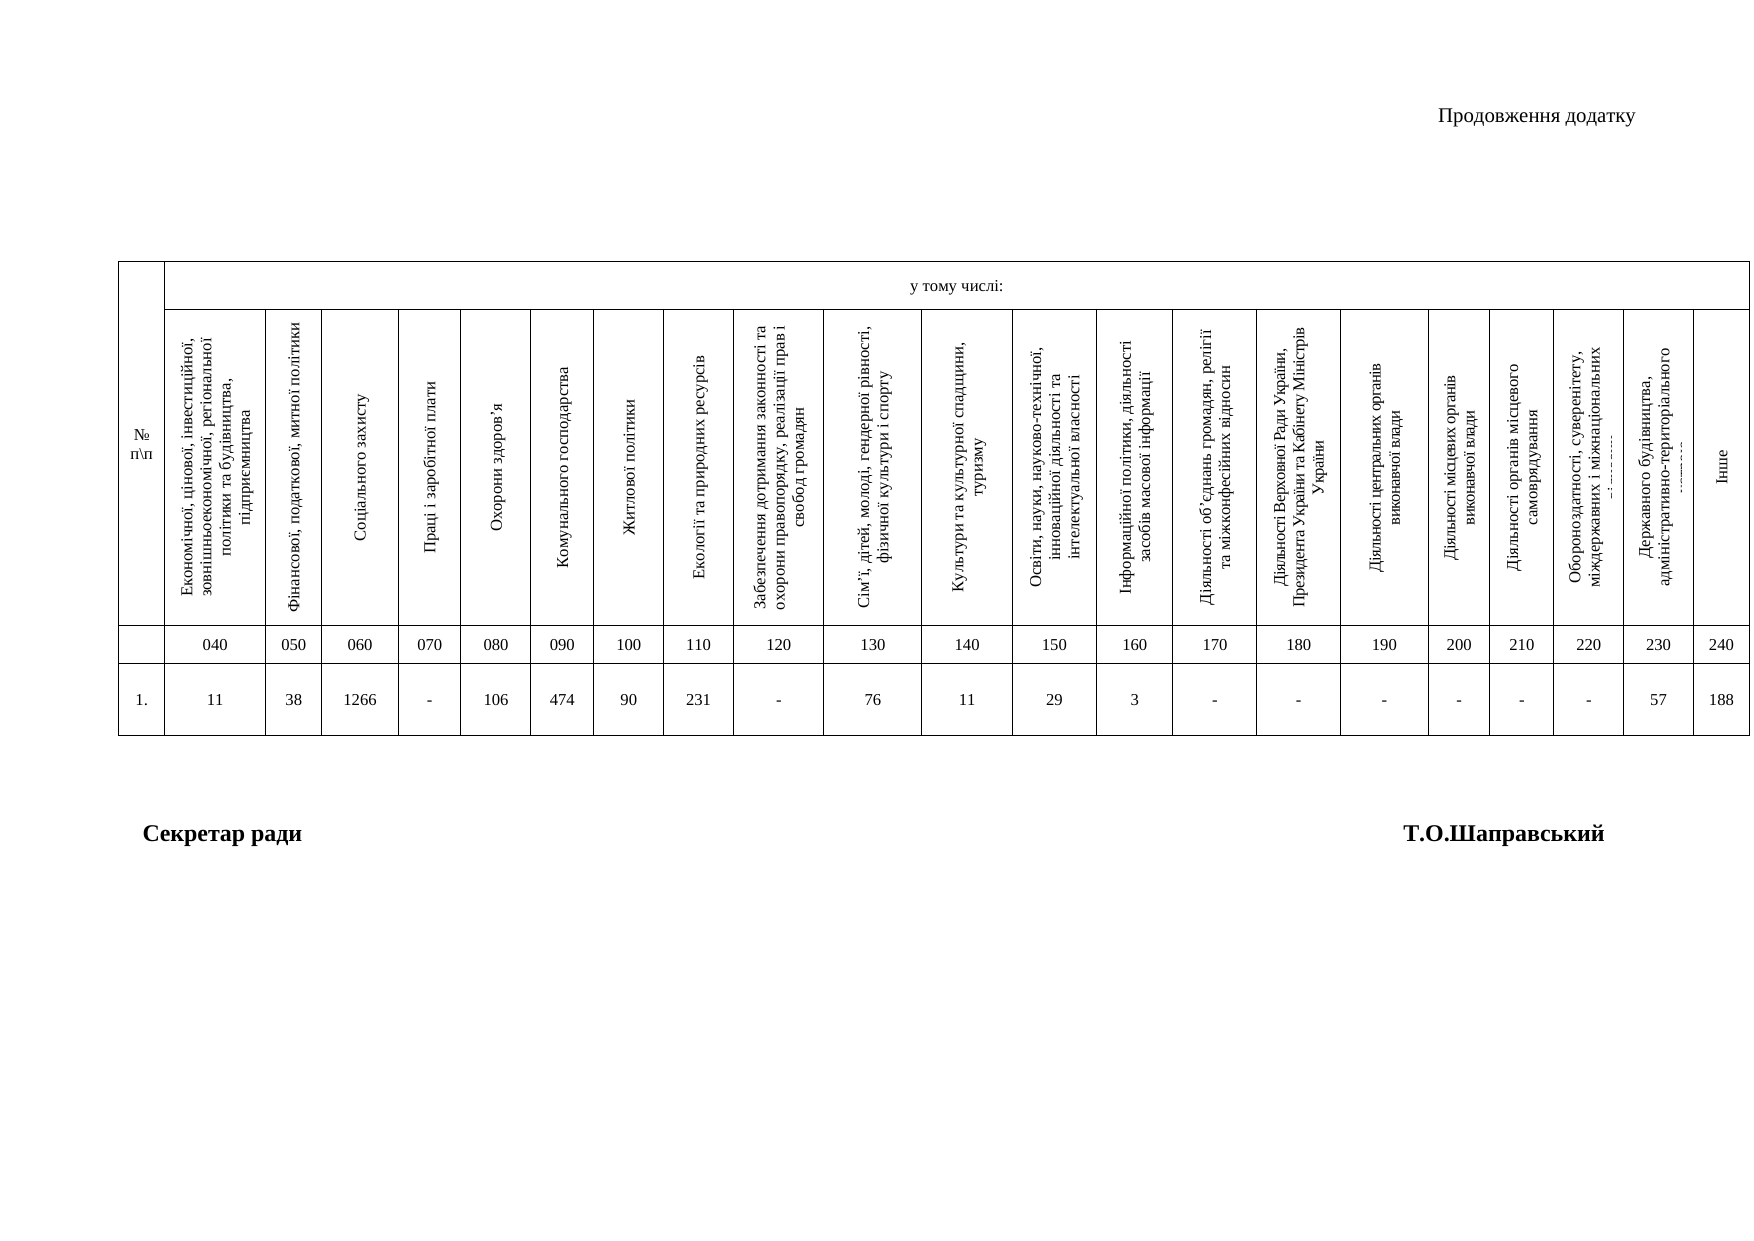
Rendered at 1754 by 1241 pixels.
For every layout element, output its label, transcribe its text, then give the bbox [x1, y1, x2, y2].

table_cell 100 [594, 626, 663, 663]
table_cell 29 [1013, 664, 1096, 735]
table_cell 130 [824, 626, 921, 663]
table_cell 240 [1694, 626, 1749, 663]
table_cell Державного будівництва, адміністративно-територіального устрою [1624, 310, 1693, 625]
table_cell 150 [1013, 626, 1096, 663]
table_cell Екології та природних ресурсів [664, 310, 733, 625]
table_cell 090 [531, 626, 593, 663]
table_cell Сім’ї, дітей, молоді, гендерної рівності, фізичної культури і спорту [824, 310, 921, 625]
table_cell 3 [1097, 664, 1172, 735]
table_cell - [734, 664, 823, 735]
table_cell Обороноздатності, суверенітету, міждержавних і міжнаціональних відносин [1554, 310, 1623, 625]
table_cell 190 [1341, 626, 1428, 663]
table_cell - [399, 664, 460, 735]
table_cell Охорони здоров’я [461, 310, 530, 625]
table_cell 231 [664, 664, 733, 735]
table_cell Забезпечення дотримання законності та охорони правопорядку, реалізації прав і свобод громадян [734, 310, 823, 625]
table_cell Соціального захисту [322, 310, 398, 625]
table_cell 060 [322, 626, 398, 663]
table_cell 230 [1624, 626, 1693, 663]
table_cell 38 [266, 664, 321, 735]
table_cell 160 [1097, 626, 1172, 663]
table_cell 180 [1257, 626, 1340, 663]
table_cell Фінансової, податкової, митної політики [266, 310, 321, 625]
table_cell 1266 [322, 664, 398, 735]
table_cell - [1554, 664, 1623, 735]
table_cell 140 [922, 626, 1012, 663]
table_cell Комунального господарства [531, 310, 593, 625]
table_cell [119, 626, 164, 663]
table_cell 220 [1554, 626, 1623, 663]
table_cell Діяльності Верховної Ради України, Президента України та Кабінету Міністрів України [1257, 310, 1340, 625]
table_cell 57 [1624, 664, 1693, 735]
table_cell 474 [531, 664, 593, 735]
table_cell 106 [461, 664, 530, 735]
table_cell - [1257, 664, 1340, 735]
table_cell - [1429, 664, 1489, 735]
table_cell Праці і заробітної плати [399, 310, 460, 625]
table_cell Діяльності органів місцевого самоврядування [1490, 310, 1553, 625]
table_cell Інше [1694, 310, 1749, 625]
table_cell Житлової політики [594, 310, 663, 625]
table_cell Діяльності центральних органів виконавчої влади [1341, 310, 1428, 625]
table_cell 188 [1694, 664, 1749, 735]
table_cell 200 [1429, 626, 1489, 663]
table_cell Культури та культурної спадщини, туризму [922, 310, 1012, 625]
table_cell 170 [1173, 626, 1256, 663]
table_cell 90 [594, 664, 663, 735]
table_cell Діяльності об’єднань громадян, релігії та міжконфесійних відносин [1173, 310, 1256, 625]
table_cell 11 [165, 664, 265, 735]
table_cell 210 [1490, 626, 1553, 663]
text Продовження додатку [118, 103, 1636, 127]
table_cell - [1341, 664, 1428, 735]
table_cell Економічної, цінової, інвестиційної, зовнішньоекономічної, регіональної політики та будівництва, підприємництва [165, 310, 265, 625]
table_header у тому числі: [165, 262, 1749, 309]
table_cell Освіти, науки, науково-технічної, інноваційної діяльності та інтелектуальної власності [1013, 310, 1096, 625]
table_cell 040 [165, 626, 265, 663]
table_cell 120 [734, 626, 823, 663]
table_cell 110 [664, 626, 733, 663]
table_cell 050 [266, 626, 321, 663]
table_cell - [1173, 664, 1256, 735]
table_cell 1. [119, 664, 164, 735]
table_cell Інформаційної політики, діяльності засобів масової інформації [1097, 310, 1172, 625]
text Секретар ради Т.О.Шаправський [111, 819, 1636, 846]
table_cell 070 [399, 626, 460, 663]
table_cell 76 [824, 664, 921, 735]
table_cell Діяльності місцевих органів виконавчої влади [1429, 310, 1489, 625]
table_cell 11 [922, 664, 1012, 735]
table_cell - [1490, 664, 1553, 735]
table_header № п\п [119, 262, 164, 625]
table_cell 080 [461, 626, 530, 663]
